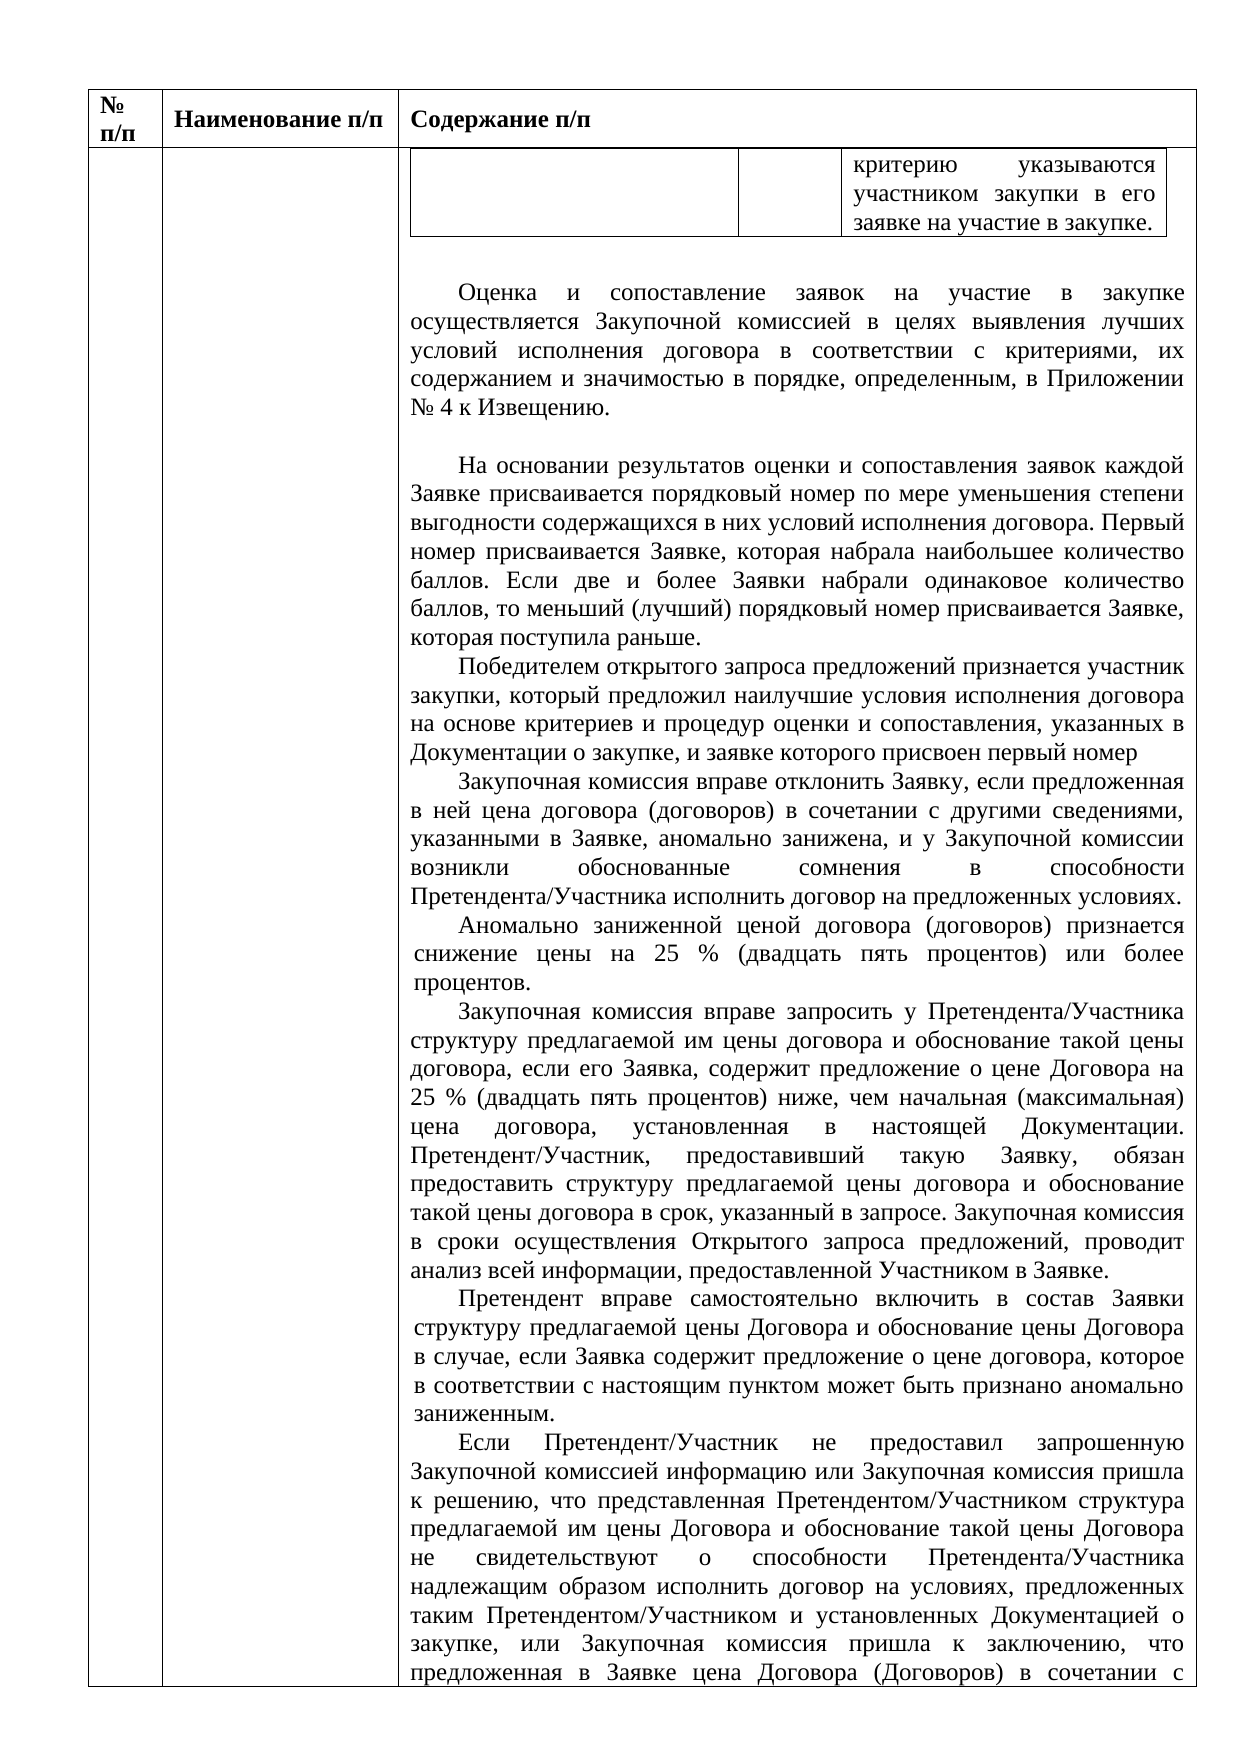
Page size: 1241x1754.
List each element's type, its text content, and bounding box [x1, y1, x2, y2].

table_header Содержание п/п [399, 90, 1196, 147]
table_header Наименование п/п [163, 90, 398, 147]
table_header № п/п [89, 90, 162, 147]
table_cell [399, 148, 1196, 1686]
table_cell [89, 148, 162, 1686]
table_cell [163, 148, 398, 1686]
